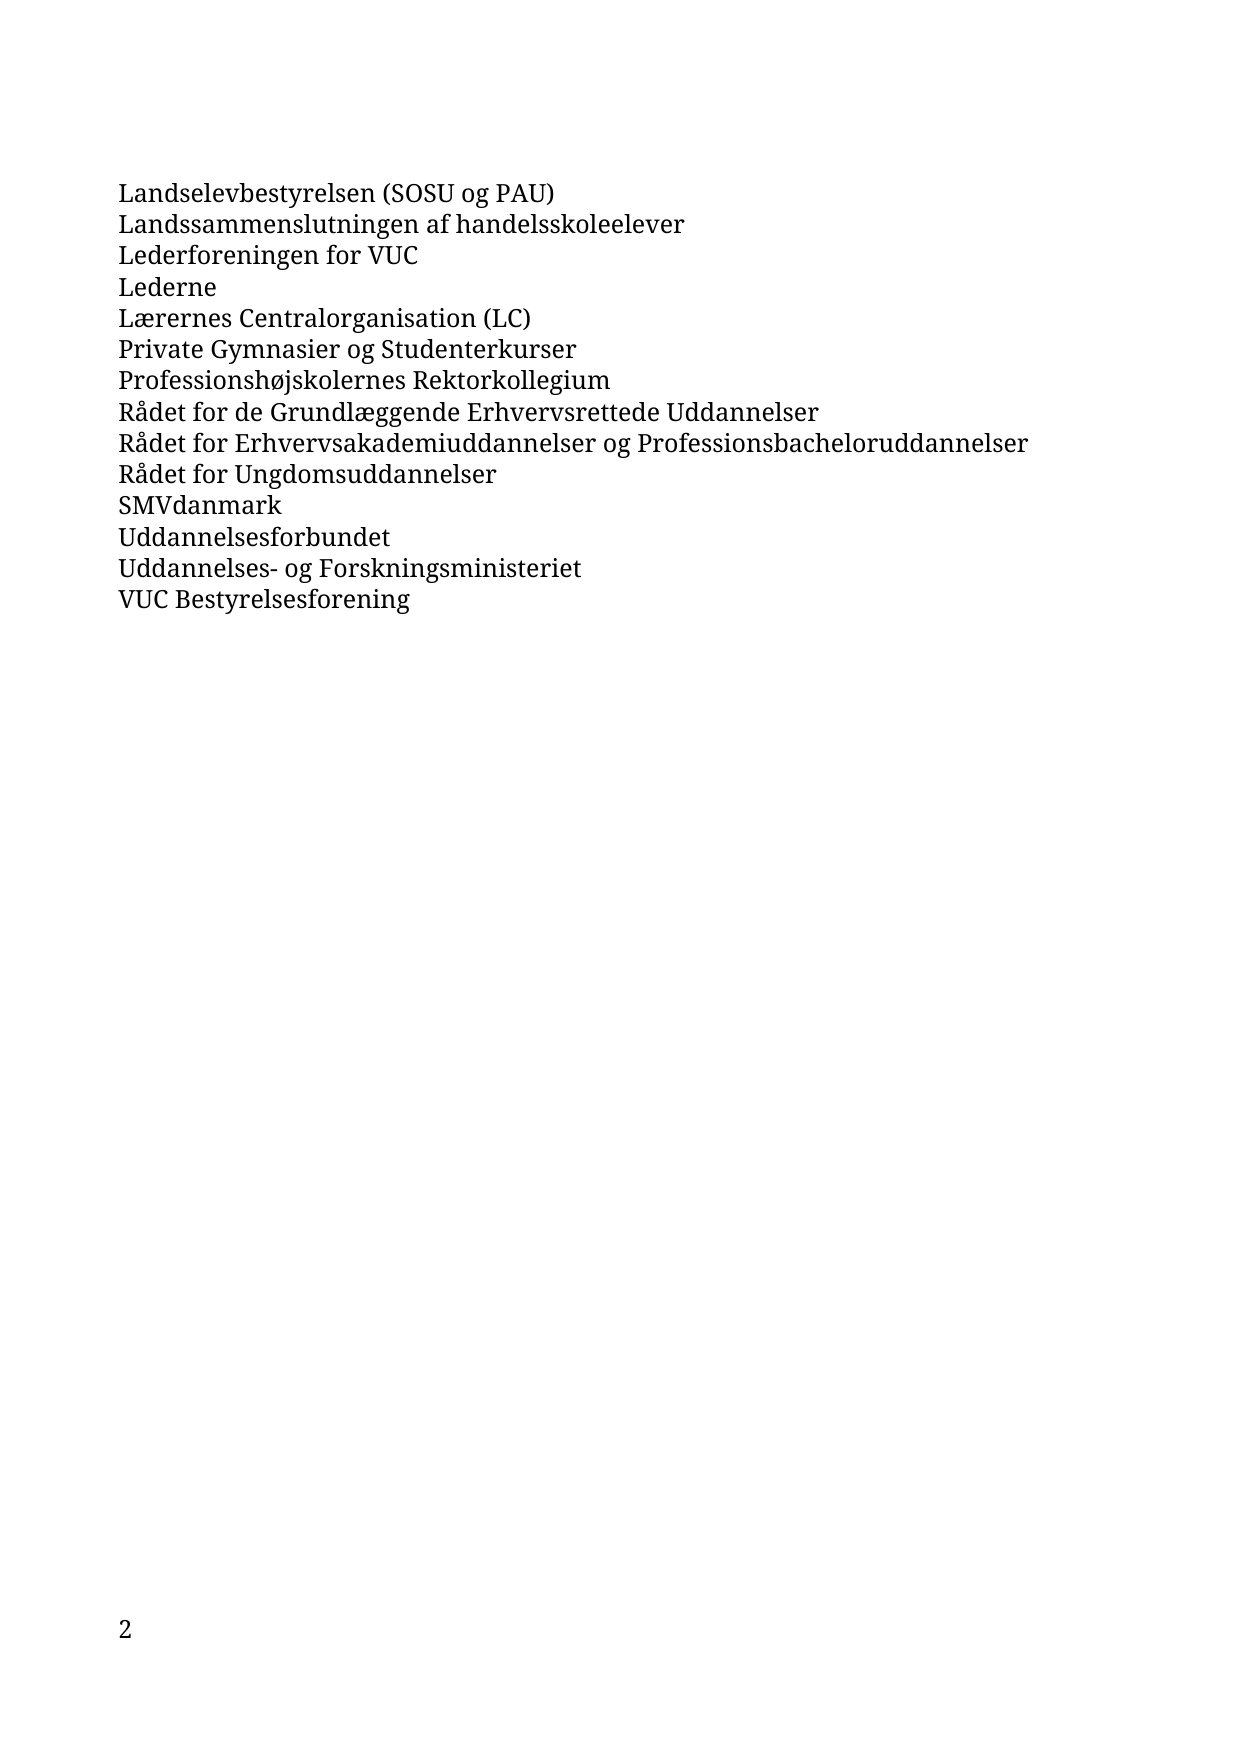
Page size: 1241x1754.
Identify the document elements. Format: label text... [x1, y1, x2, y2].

text Lærernes Centralorganisation (LC) [118, 302, 1122, 333]
text Landssammenslutningen af handelsskoleelever [118, 208, 1122, 240]
text SMVdanmark [118, 490, 1122, 521]
text Professionshøjskolernes Rektorkollegium [118, 365, 1122, 396]
text Private Gymnasier og Studenterkurser [118, 333, 1122, 365]
text Lederne [118, 271, 1122, 302]
text Rådet for Ungdomsuddannelser [118, 458, 1122, 490]
text Lederforeningen for VUC [118, 240, 1122, 271]
text Landselevbestyrelsen (SOSU og PAU) [118, 177, 1122, 208]
text VUC Bestyrelsesforening [118, 583, 1122, 615]
text Rådet for Erhvervsakademiuddannelser og Professionsbacheloruddannelser [118, 427, 1122, 458]
text Uddannelsesforbundet [118, 521, 1122, 552]
text Rådet for de Grundlæggende Erhvervsrettede Uddannelser [118, 396, 1122, 427]
text Uddannelses- og Forskningsministeriet [118, 552, 1122, 583]
